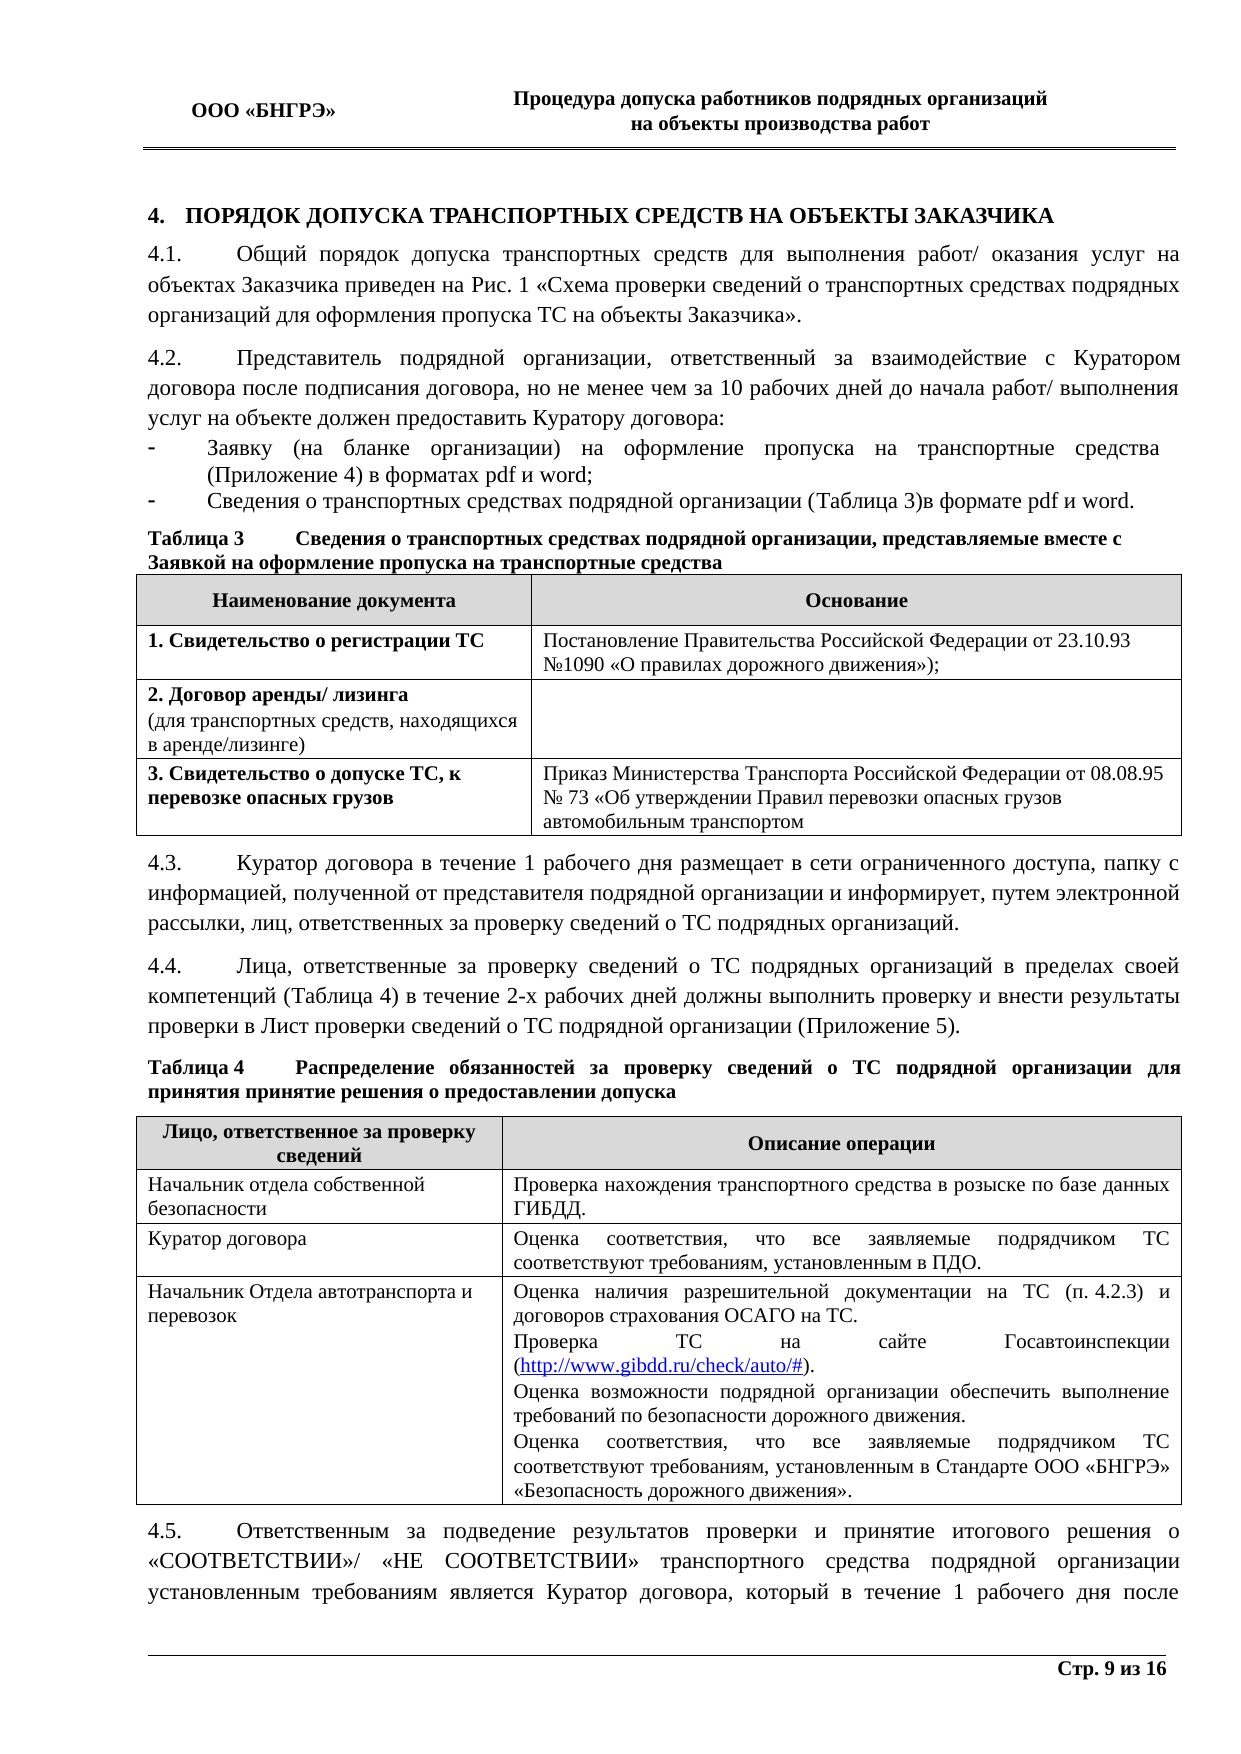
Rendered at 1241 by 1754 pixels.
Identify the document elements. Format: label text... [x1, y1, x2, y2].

table_cell Постановление Правительства Российской Федерации от 23.10.93 №1090 «О правилах дорожного движения»); [532, 626, 1181, 678]
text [148, 1517, 1181, 1604]
table_header Основание [532, 575, 1181, 625]
table_cell Оценка наличия разрешительной документации на ТС (п. 4.2.3) и договоров страхования ОСАГО на ТС. Проверка ТС на сайте Госавтоинспекции (http://www.gibdd.ru/check/auto/#). Оценка возможности подрядной организации обеспечить выполнение требований по безопасности дорожного движения. Оценка соответствия, что все заявляемые подрядчиком ТС соответствуют требованиям, установленным в Стандарте ООО «БНГРЭ» «Безопасность дорожного движения». [503, 1277, 1181, 1504]
table_cell Оценка соответствия, что все заявляемые подрядчиком ТС соответствуют требованиям, установленным в ПДО. [503, 1224, 1181, 1276]
table_cell 1. Свидетельство о регистрации ТС [137, 626, 531, 678]
table_cell 2. Договор аренды/ лизинга (для транспортных средств, находящихся в аренде/лизинге) [137, 680, 531, 758]
subtitle ПОРЯДОК ДОПУСКА ТРАНСПОРТНЫХ СРЕДСТВ НА ОБЪЕКТЫ ЗАКАЗЧИКА [148, 202, 1181, 228]
text Таблица 3 Сведения о транспортных средствах подрядной организации, представляемые вместе с Заявкой на оформление пропуска на транспортные средства [148, 526, 1181, 574]
text Куратор договора в течение 1 рабочего дня размещает в сети ограниченного доступа, папку с информацией, полученной от представителя подрядной организации и информирует, путем электронной рассылки, лиц, ответственных за проверку сведений о ТС подрядных организаций. [148, 849, 1181, 936]
table_cell 3. Свидетельство о допуске ТС, к перевозке опасных грузов [137, 759, 531, 835]
table_cell Приказ Министерства Транспорта Российской Федерации от 08.08.95 № 73 «Об утверждении Правил перевозки опасных грузов автомобильным транспортом [532, 759, 1181, 835]
table_header Описание операции [503, 1117, 1181, 1169]
table_cell Куратор договора [137, 1224, 502, 1276]
table_cell Начальник отдела собственной безопасности [137, 1170, 502, 1222]
text Таблица 4 Распределение обязанностей за проверку сведений о ТС подрядной организации для принятия принятие решения о предоставлении допуска [148, 1055, 1181, 1103]
table_header Наименование документа [137, 575, 531, 625]
table_header Лицо, ответственное за проверку сведений [137, 1117, 502, 1169]
table_cell [532, 680, 1181, 758]
text Представитель подрядной организации, ответственный за взаимодействие с Куратором договора после подписания договора, но не менее чем за 10 рабочих дней до начала работ/ выполнения услуг на объекте должен предоставить Куратору договора: [148, 344, 1181, 430]
table_cell Проверка нахождения транспортного средства в розыске по базе данных ГИБДД. [503, 1170, 1181, 1222]
table_cell Начальник Отдела автотранспорта и перевозок [137, 1277, 502, 1504]
